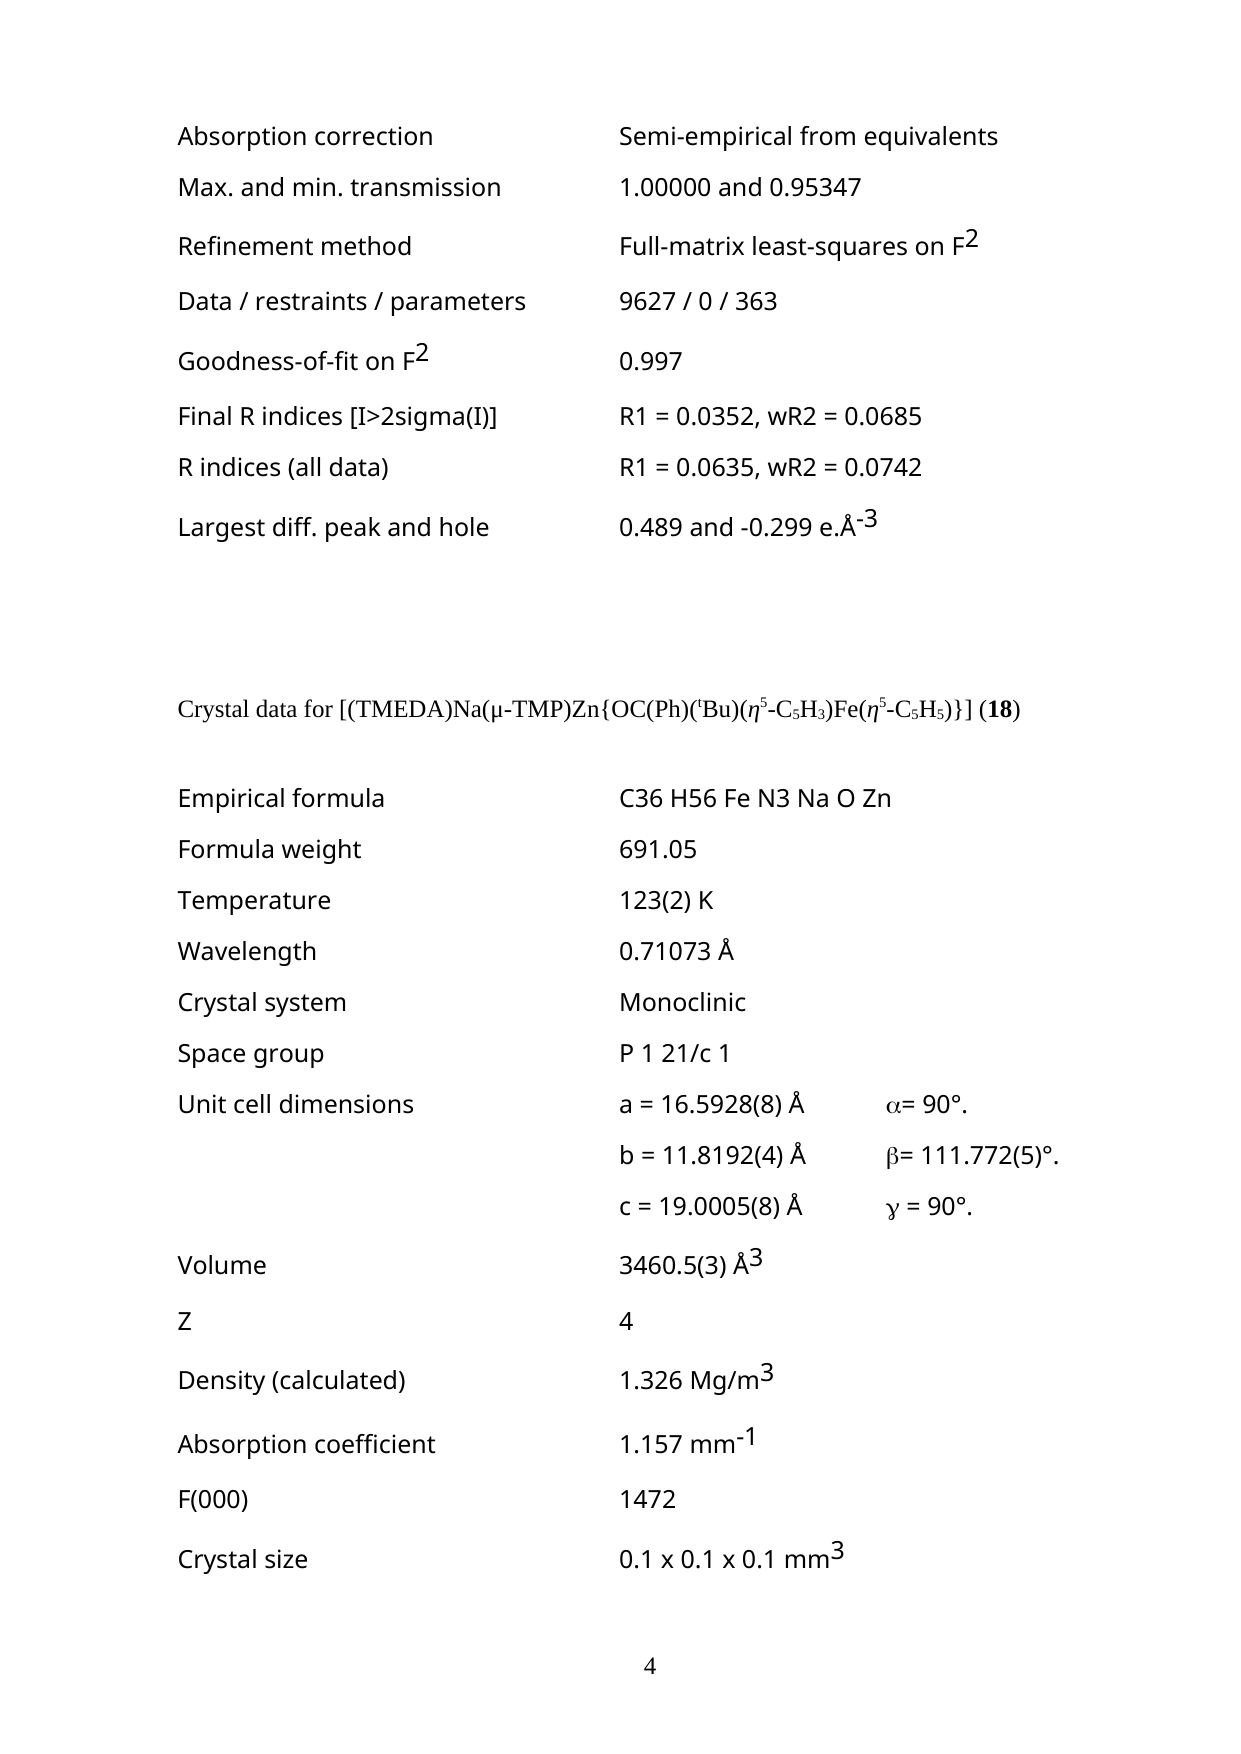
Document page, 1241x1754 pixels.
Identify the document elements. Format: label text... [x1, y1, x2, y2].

text Max. and min. transmission 1.00000 and 0.95347 [177, 169, 1122, 203]
text Unit cell dimensions a = 16.5928(8) Å = 90°. [177, 1086, 1122, 1121]
text Z 4 [177, 1303, 1122, 1337]
text Temperature 123(2) K [177, 882, 1122, 916]
text Crystal size 0.1 x 0.1 x 0.1 mm3 [177, 1533, 1122, 1575]
text b = 11.8192(4) Å = 111.772(5)°. [177, 1137, 1122, 1172]
text Space group P 1 21/c 1 [177, 1035, 1122, 1069]
text Goodness-of-fit on F2 0.997 [177, 335, 1122, 377]
text Data / restraints / parameters 9627 / 0 / 363 [177, 284, 1122, 318]
text Absorption coefficient 1.157 mm-1 [177, 1418, 1122, 1461]
text c = 19.0005(8) Å  = 90°. [177, 1188, 1122, 1223]
text Refinement method Full-matrix least-squares on F2 [177, 220, 1122, 263]
text Empirical formula C36 H56 Fe N3 Na O Zn [177, 780, 1122, 814]
text F(000) 1472 [177, 1482, 1122, 1516]
text Volume 3460.5(3) Å3 [177, 1239, 1122, 1282]
text Formula weight 691.05 [177, 831, 1122, 865]
text R indices (all data) R1 = 0.0635, wR2 = 0.0742 [177, 450, 1122, 484]
text Absorption correction Semi-empirical from equivalents [177, 118, 1122, 152]
title Crystal data for [(TMEDA)Na(μ-TMP)Zn{OC(Ph)(tBu)(η5-C5H3)Fe(η5-C5H5)}] (18) [177, 694, 1122, 723]
text Final R indices [I>2sigma(I)] R1 = 0.0352, wR2 = 0.0685 [177, 399, 1122, 433]
text Density (calculated) 1.326 Mg/m3 [177, 1354, 1122, 1397]
text Crystal system Monoclinic [177, 984, 1122, 1018]
text Largest diff. peak and hole 0.489 and -0.299 e.Å-3 [177, 501, 1122, 543]
text Wavelength 0.71073 Å [177, 933, 1122, 967]
